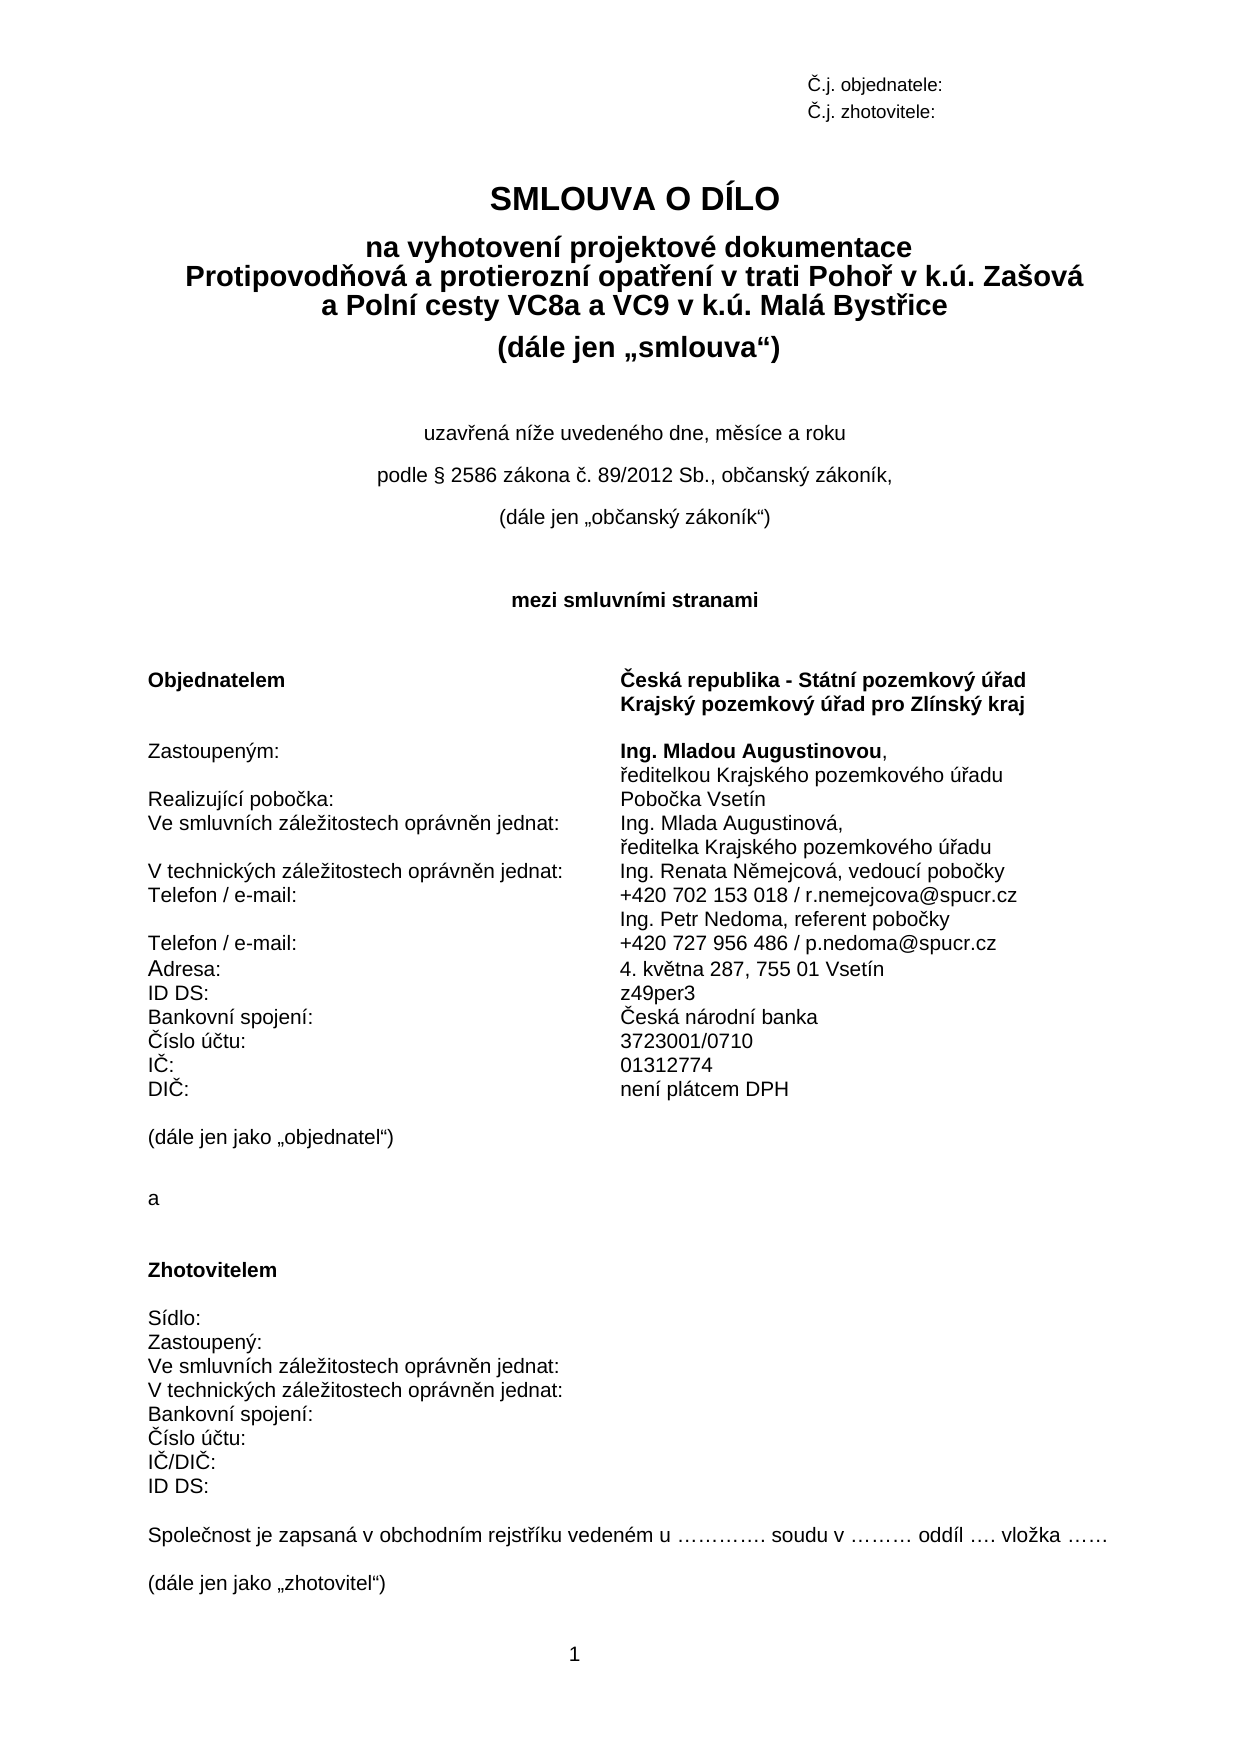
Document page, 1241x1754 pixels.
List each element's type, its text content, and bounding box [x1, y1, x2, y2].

text na vyhotovení projektové dokumentace [148, 230, 1122, 263]
text Číslo účtu: [148, 1426, 1122, 1450]
text Ing. Petr Nedoma, referent pobočky [148, 907, 1122, 931]
text ID DS: z49per3 [148, 981, 1122, 1005]
text Sídlo: [148, 1306, 1122, 1330]
text Bankovní spojení: Česká národní banka [148, 1005, 1122, 1029]
text a [148, 1185, 1122, 1209]
text Krajský pozemkový úřad pro Zlínský kraj [148, 691, 1122, 739]
text IČ: 01312774 DIČ: není plátcem DPH [148, 1053, 1122, 1101]
text Protipovodňová a protierozní opatření v trati Pohoř v k.ú. Zašová [148, 263, 1122, 292]
text Objednatelem Česká republika - Státní pozemkový úřad [148, 667, 1122, 691]
text Adresa: 4. května 287, 755 01 Vsetín [148, 955, 1122, 981]
text mezi smluvními stranami [148, 584, 1122, 613]
text Telefon / e-mail: +420 727 956 486 / p.nedoma@spucr.cz [148, 931, 1122, 955]
text Zhotovitelem [148, 1258, 1122, 1282]
text Realizující pobočka: Pobočka Vsetín [148, 787, 1122, 811]
text Bankovní spojení: [148, 1402, 1122, 1426]
text Ve smluvních záležitostech oprávněn jednat: Ing. Mlada Augustinová, [148, 811, 1122, 835]
text Číslo účtu: 3723001/0710 [148, 1029, 1122, 1053]
text podle § 2586 zákona č. 89/2012 Sb., občanský zákoník, [148, 459, 1122, 488]
text (dále jen „občanský zákoník“) [148, 501, 1122, 530]
text (dále jen jako „zhotovitel“) [148, 1571, 1122, 1595]
text uzavřená níže uvedeného dne, měsíce a roku [148, 417, 1122, 447]
text V technických záležitostech oprávněn jednat: [148, 1378, 1122, 1402]
text Ve smluvních záležitostech oprávněn jednat: [148, 1354, 1122, 1378]
text ID DS: [148, 1474, 1122, 1498]
text V technických záležitostech oprávněn jednat: Ing. Renata Němejcová, vedoucí pobočky [148, 859, 1122, 883]
text Zastoupený: [148, 1330, 1122, 1354]
text IČ/DIČ: [148, 1450, 1122, 1474]
text Zastoupeným: Ing. Mladou Augustinovou, [148, 739, 1122, 763]
text ředitelkou Krajského pozemkového úřadu [148, 763, 1122, 787]
text (dále jen „smlouva“) [148, 334, 1122, 363]
text SMLOUVA O DÍLO [148, 179, 1122, 217]
text ředitelka Krajského pozemkového úřadu [148, 835, 1122, 859]
text Telefon / e-mail: +420 702 153 018 / r.nemejcova@spucr.cz [148, 883, 1122, 907]
text (dále jen jako „objednatel“) [148, 1125, 1122, 1149]
text a Polní cesty VC8a a VC9 v k.ú. Malá Bystřice [148, 292, 1122, 322]
text Společnost je zapsaná v obchodním rejstříku vedeném u …………. soudu v ……… oddíl …. vložka …… [148, 1523, 1152, 1547]
